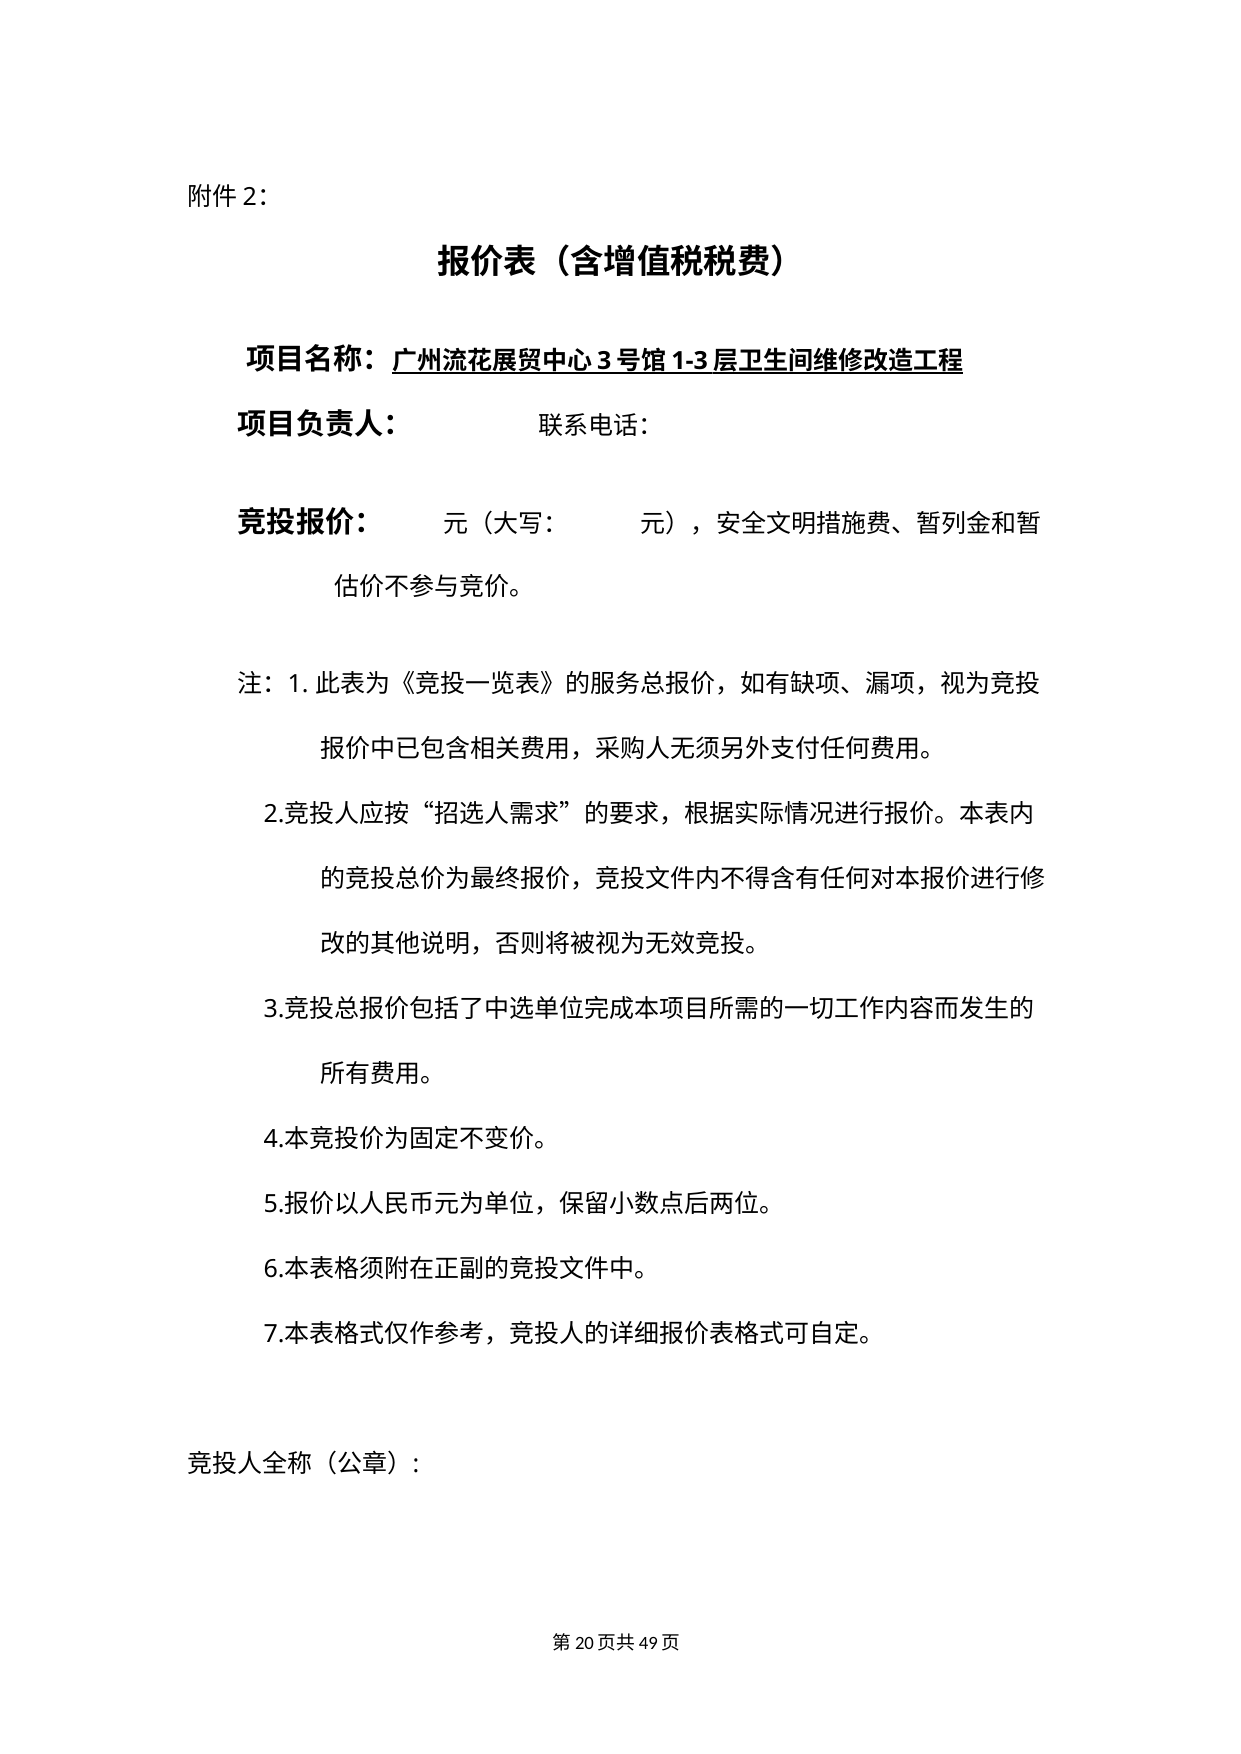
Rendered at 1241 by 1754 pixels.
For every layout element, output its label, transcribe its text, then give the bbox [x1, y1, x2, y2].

text 项目负责人： 联系电话： [237, 389, 1053, 454]
text 4.本竞投价为固定不变价。 [237, 1104, 1053, 1169]
text 7.本表格式仅作参考，竞投人的详细报价表格式可自定。 [237, 1299, 1053, 1364]
text 附件2： [187, 162, 1053, 227]
text 2.竞投人应按“招选人需求”的要求，根据实际情况进行报价。本表内的竞投总价为最终报价，竞投文件内不得含有任何对本报价进行修改的其他说明，否则将被视为无效竞投。 [237, 779, 1053, 974]
text 3.竞投总报价包括了中选单位完成本项目所需的一切工作内容而发生的所有费用。 [237, 974, 1053, 1104]
text 竞投人全称（公章）: [187, 1429, 1053, 1494]
text 报价表（含增值税税费） [187, 227, 1053, 292]
text 注：1. 此表为《竞投一览表》的服务总报价，如有缺项、漏项，视为竞投报价中已包含相关费用，采购人无须另外支付任何费用。 [237, 649, 1053, 779]
text 项目名称：广州流花展贸中心3号馆1-3层卫生间维修改造工程 [187, 324, 1053, 389]
text 竞投报价： 元（大写： 元），安全文明措施费、暂列金和暂估价不参与竞价。 [237, 487, 1053, 617]
text 6.本表格须附在正副的竞投文件中。 [237, 1234, 1053, 1299]
text 5.报价以人民币元为单位，保留小数点后两位。 [237, 1169, 1053, 1234]
